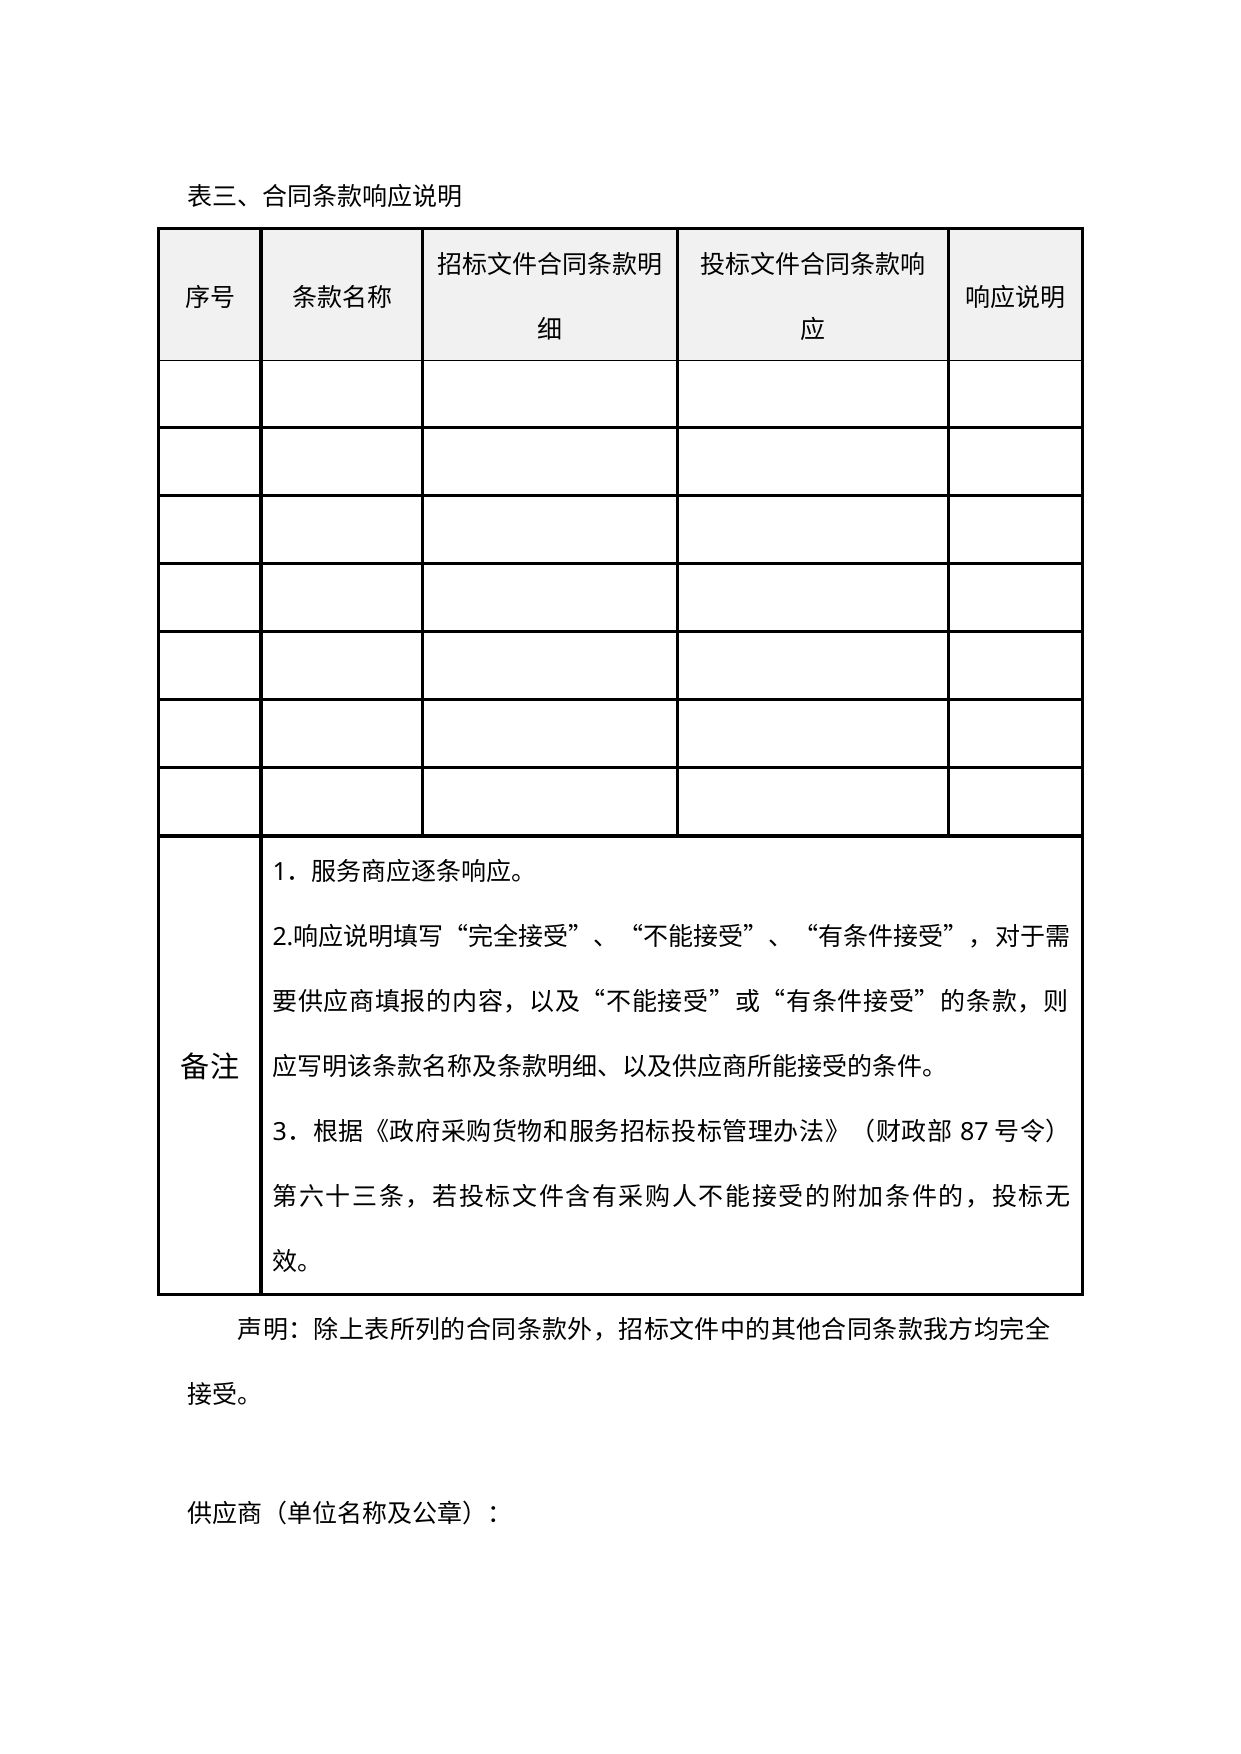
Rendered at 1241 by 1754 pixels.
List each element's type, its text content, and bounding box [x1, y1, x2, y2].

table_cell [424, 633, 676, 698]
table_cell [160, 633, 259, 698]
table_cell [950, 633, 1081, 698]
table_cell [950, 497, 1081, 562]
text 供应商（单位名称及公章）： [187, 1494, 1053, 1530]
table_cell [160, 769, 259, 834]
table_cell [950, 769, 1081, 834]
table_cell [424, 565, 676, 630]
table_cell [160, 701, 259, 766]
table_cell [950, 565, 1081, 630]
table_cell 备注 [160, 838, 259, 1292]
table_cell [679, 497, 947, 562]
table_cell 1．服务商应逐条响应。 2.响应说明填写“完全接受”、“不能接受”、“有条件接受”，对于需要供应商填报的内容，以及“不能接受”或“有条件接受”的条款，则应写明该条款名称及条款明细、以及供应商所能接受的条件。 3．根据《政府采购货物和服务招标投标管理办法》（财政部87号令）第六十三条，若投标文件含有采购人不能接受的附加条件的，投标无效。 [263, 838, 1081, 1292]
table_cell [679, 701, 947, 766]
table_cell [160, 429, 259, 494]
table_cell [160, 565, 259, 630]
table_cell [679, 429, 947, 494]
table_header 投标文件合同条款响应 [679, 230, 947, 360]
table_cell [263, 361, 421, 426]
table_cell [424, 497, 676, 562]
table_cell [679, 633, 947, 698]
table_header 响应说明 [950, 230, 1081, 360]
table_header 招标文件合同条款明细 [424, 230, 676, 360]
text 表三、合同条款响应说明 [187, 162, 1053, 227]
table_cell [950, 361, 1081, 426]
table_cell [424, 429, 676, 494]
table_cell [160, 497, 259, 562]
table_header 条款名称 [263, 230, 421, 360]
table_cell [263, 769, 421, 834]
table_cell [679, 565, 947, 630]
table_cell [950, 701, 1081, 766]
table_cell [160, 361, 259, 426]
table_cell [424, 769, 676, 834]
table_cell [950, 429, 1081, 494]
table_cell [424, 701, 676, 766]
table_cell [679, 361, 947, 426]
text 声明：除上表所列的合同条款外，招标文件中的其他合同条款我方均完全接受。 [187, 1296, 1053, 1426]
table_cell [263, 701, 421, 766]
table_cell [679, 769, 947, 834]
table_header 序号 [160, 230, 259, 360]
table_cell [263, 633, 421, 698]
table_cell [263, 565, 421, 630]
table_cell [263, 497, 421, 562]
table_cell [424, 361, 676, 426]
table_cell [263, 429, 421, 494]
